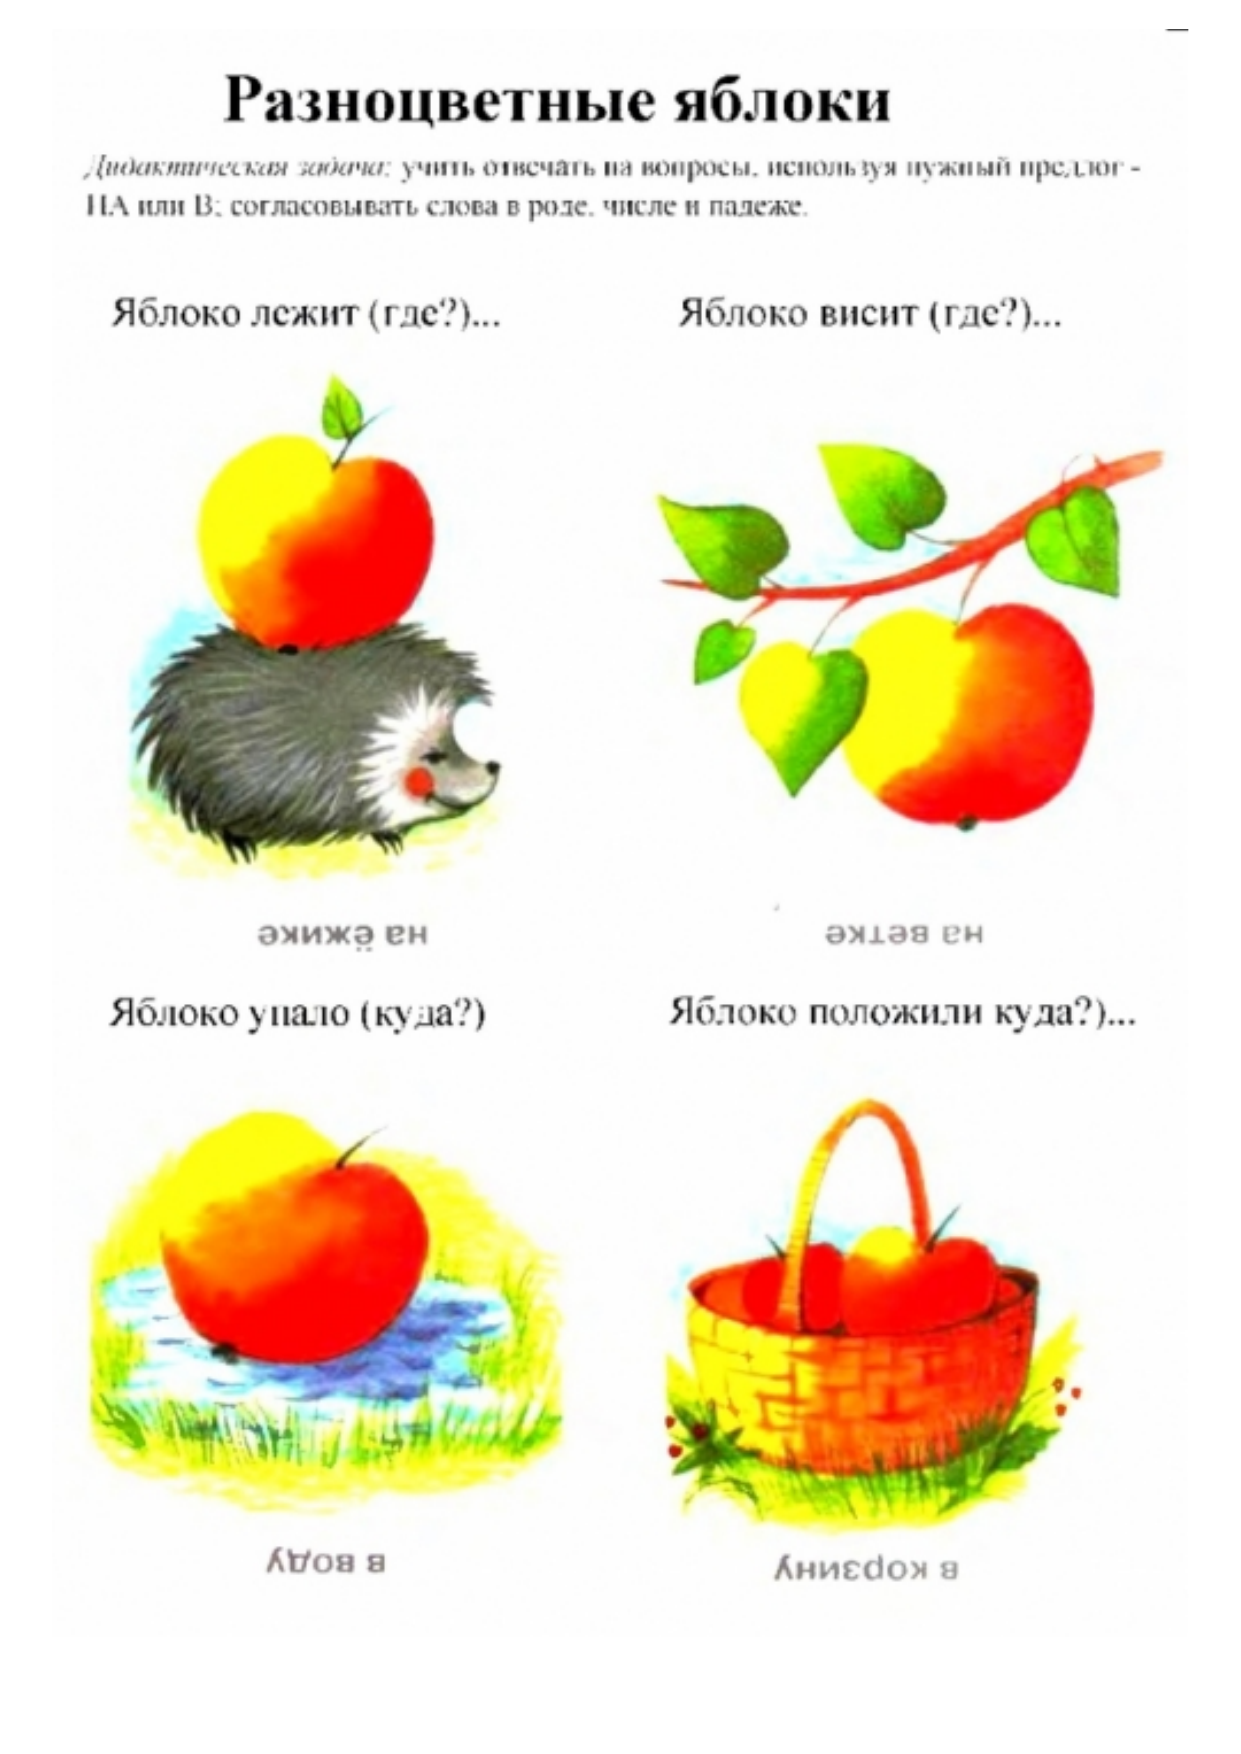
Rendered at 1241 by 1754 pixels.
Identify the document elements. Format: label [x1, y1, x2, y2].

picture [52, 29, 1189, 1637]
